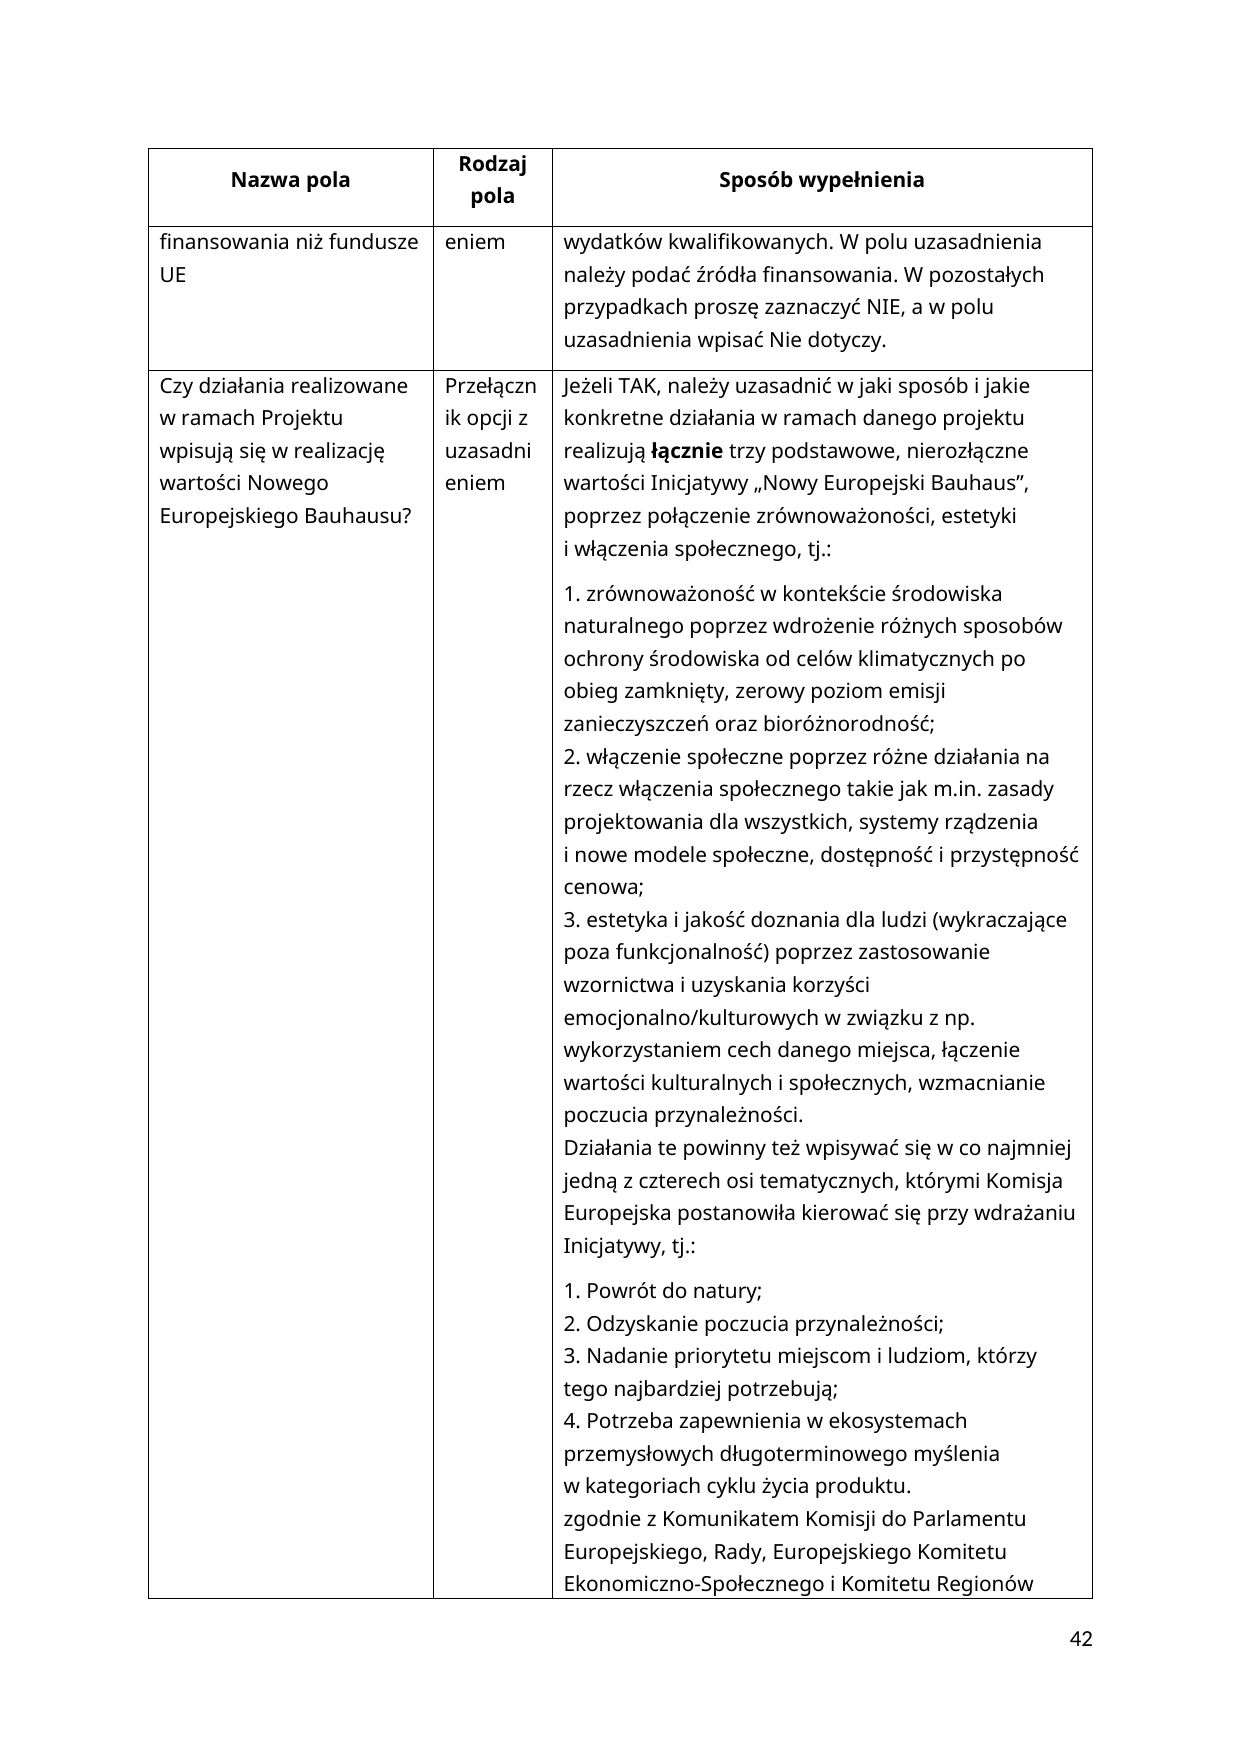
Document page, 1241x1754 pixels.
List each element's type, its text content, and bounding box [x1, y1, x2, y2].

table_cell Przełącznik opcji z uzasadnieniem [434, 371, 552, 1598]
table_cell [149, 371, 433, 1598]
table_header Rodzaj pola [434, 149, 552, 226]
table_cell Przełącznik opcji z uzasadnieniem [434, 227, 552, 370]
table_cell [553, 227, 1092, 370]
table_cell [553, 371, 1092, 1598]
table_header Sposób wypełnienia [553, 149, 1092, 226]
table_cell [149, 227, 433, 370]
table_header Nazwa pola [149, 149, 433, 226]
